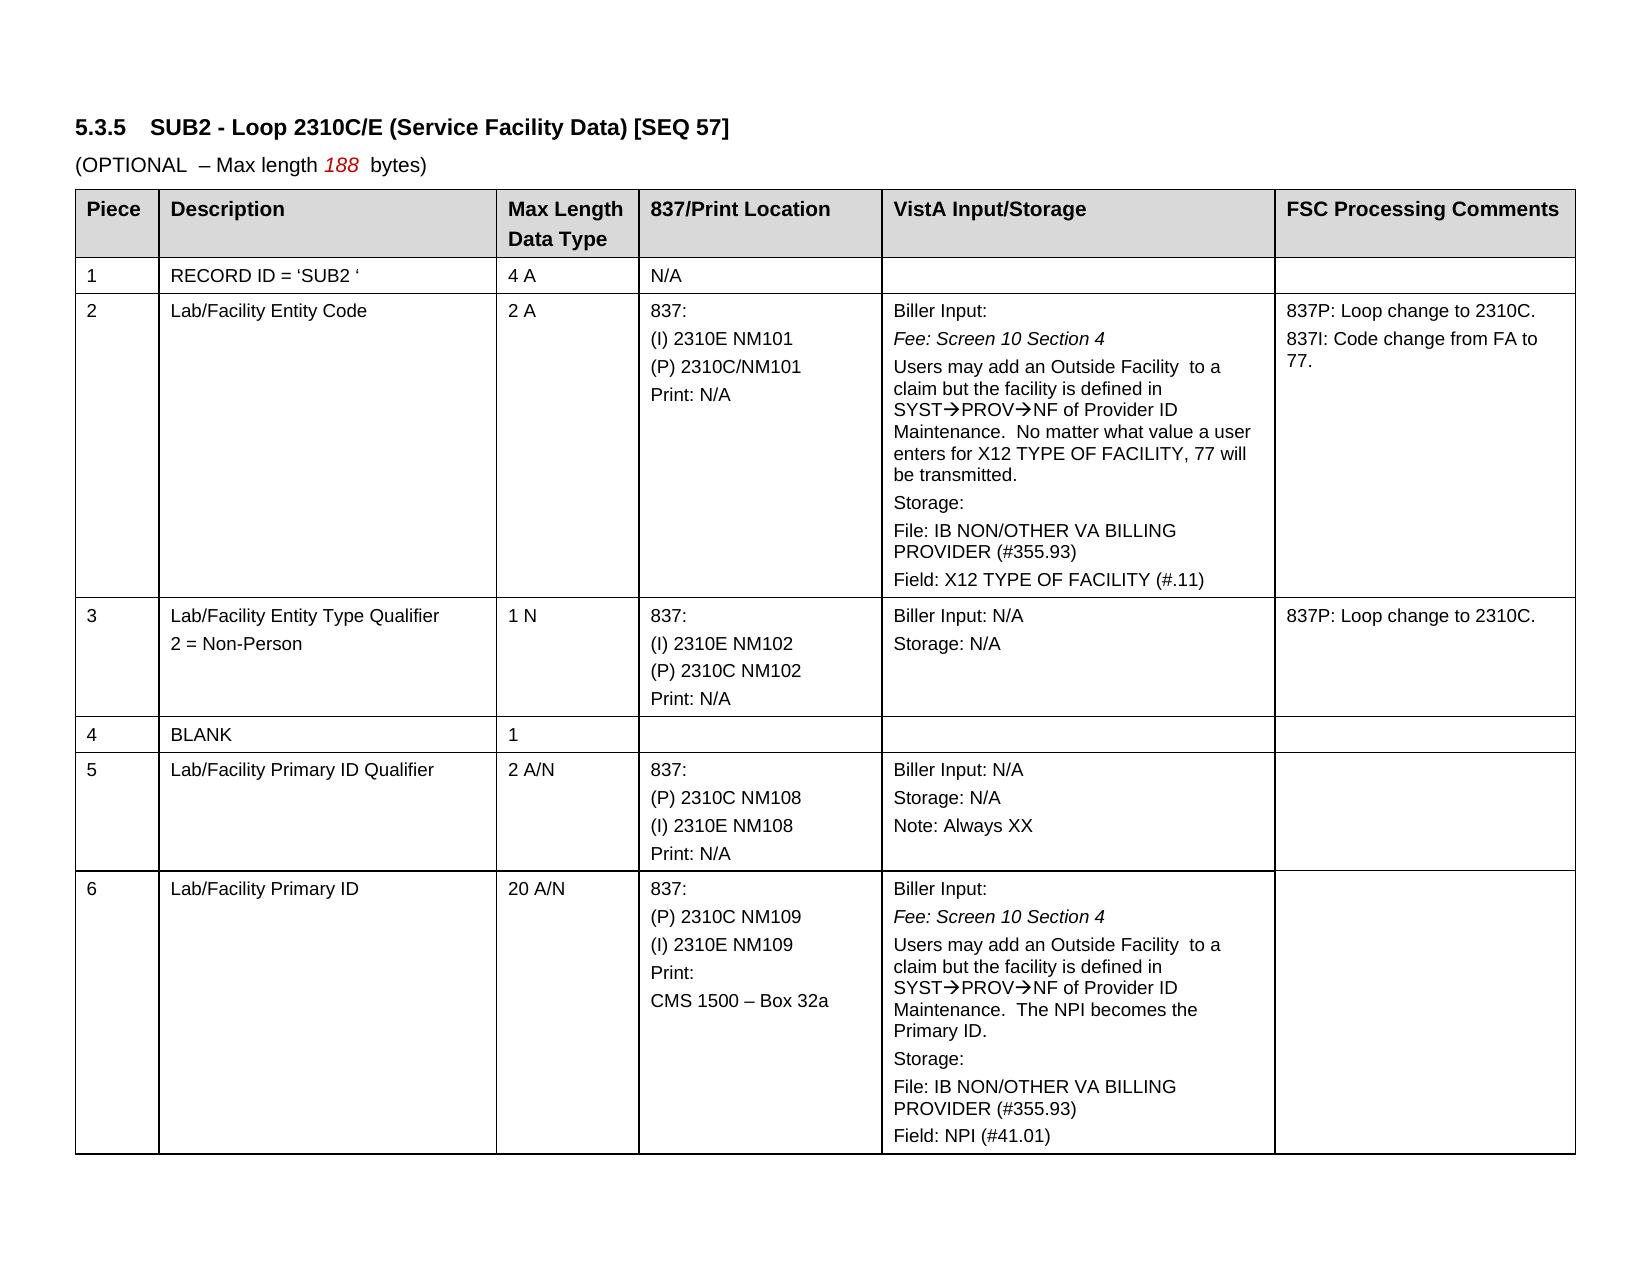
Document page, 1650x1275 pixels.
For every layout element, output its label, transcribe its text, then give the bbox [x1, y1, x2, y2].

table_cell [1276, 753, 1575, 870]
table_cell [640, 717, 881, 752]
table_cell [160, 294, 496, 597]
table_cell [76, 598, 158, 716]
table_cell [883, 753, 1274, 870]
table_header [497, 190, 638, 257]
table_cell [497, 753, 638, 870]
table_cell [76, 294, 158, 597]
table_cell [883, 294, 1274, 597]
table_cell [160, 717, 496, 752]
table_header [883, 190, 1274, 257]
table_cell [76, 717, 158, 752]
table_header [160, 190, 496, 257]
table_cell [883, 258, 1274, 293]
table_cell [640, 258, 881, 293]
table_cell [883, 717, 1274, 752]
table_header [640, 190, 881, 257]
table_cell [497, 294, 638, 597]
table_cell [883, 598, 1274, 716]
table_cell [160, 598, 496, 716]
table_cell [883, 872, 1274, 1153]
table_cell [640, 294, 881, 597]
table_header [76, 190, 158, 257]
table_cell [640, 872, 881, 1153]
text (OPTIONAL – Max length 188 bytes) [75, 153, 1575, 177]
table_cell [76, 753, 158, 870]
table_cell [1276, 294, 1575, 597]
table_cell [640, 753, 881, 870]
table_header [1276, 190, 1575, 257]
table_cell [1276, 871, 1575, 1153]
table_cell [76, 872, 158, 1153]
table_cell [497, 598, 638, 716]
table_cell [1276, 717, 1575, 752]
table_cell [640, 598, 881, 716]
subtitle SUB2 - Loop 2310C/E (Service Facility Data) [SEQ 57] [75, 114, 1575, 140]
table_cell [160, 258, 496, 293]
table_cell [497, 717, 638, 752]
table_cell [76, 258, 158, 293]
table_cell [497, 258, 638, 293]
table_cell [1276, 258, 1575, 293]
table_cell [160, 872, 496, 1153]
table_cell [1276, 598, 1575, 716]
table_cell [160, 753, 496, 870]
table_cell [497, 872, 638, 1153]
